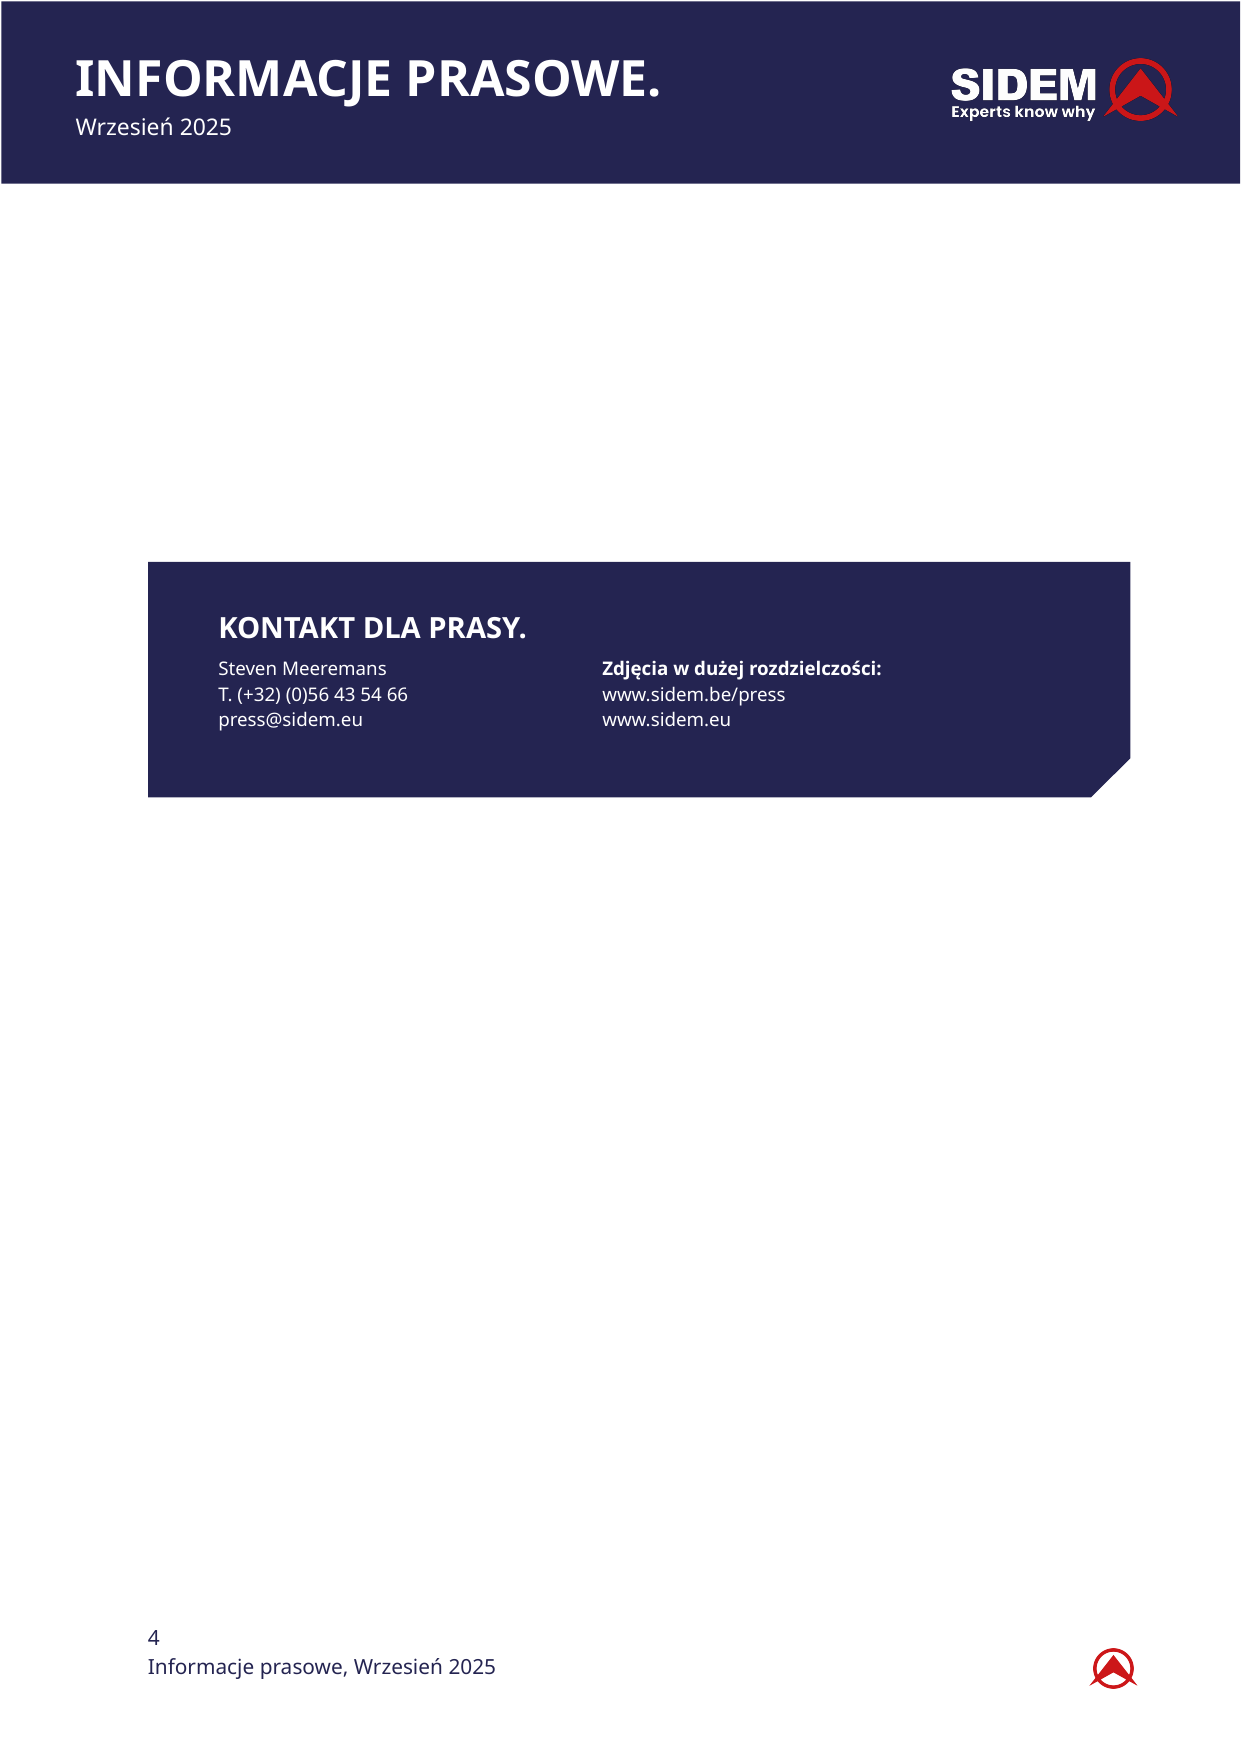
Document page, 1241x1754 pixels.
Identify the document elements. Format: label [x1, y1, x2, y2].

picture [951, 58, 1178, 132]
picture [1089, 1648, 1138, 1689]
